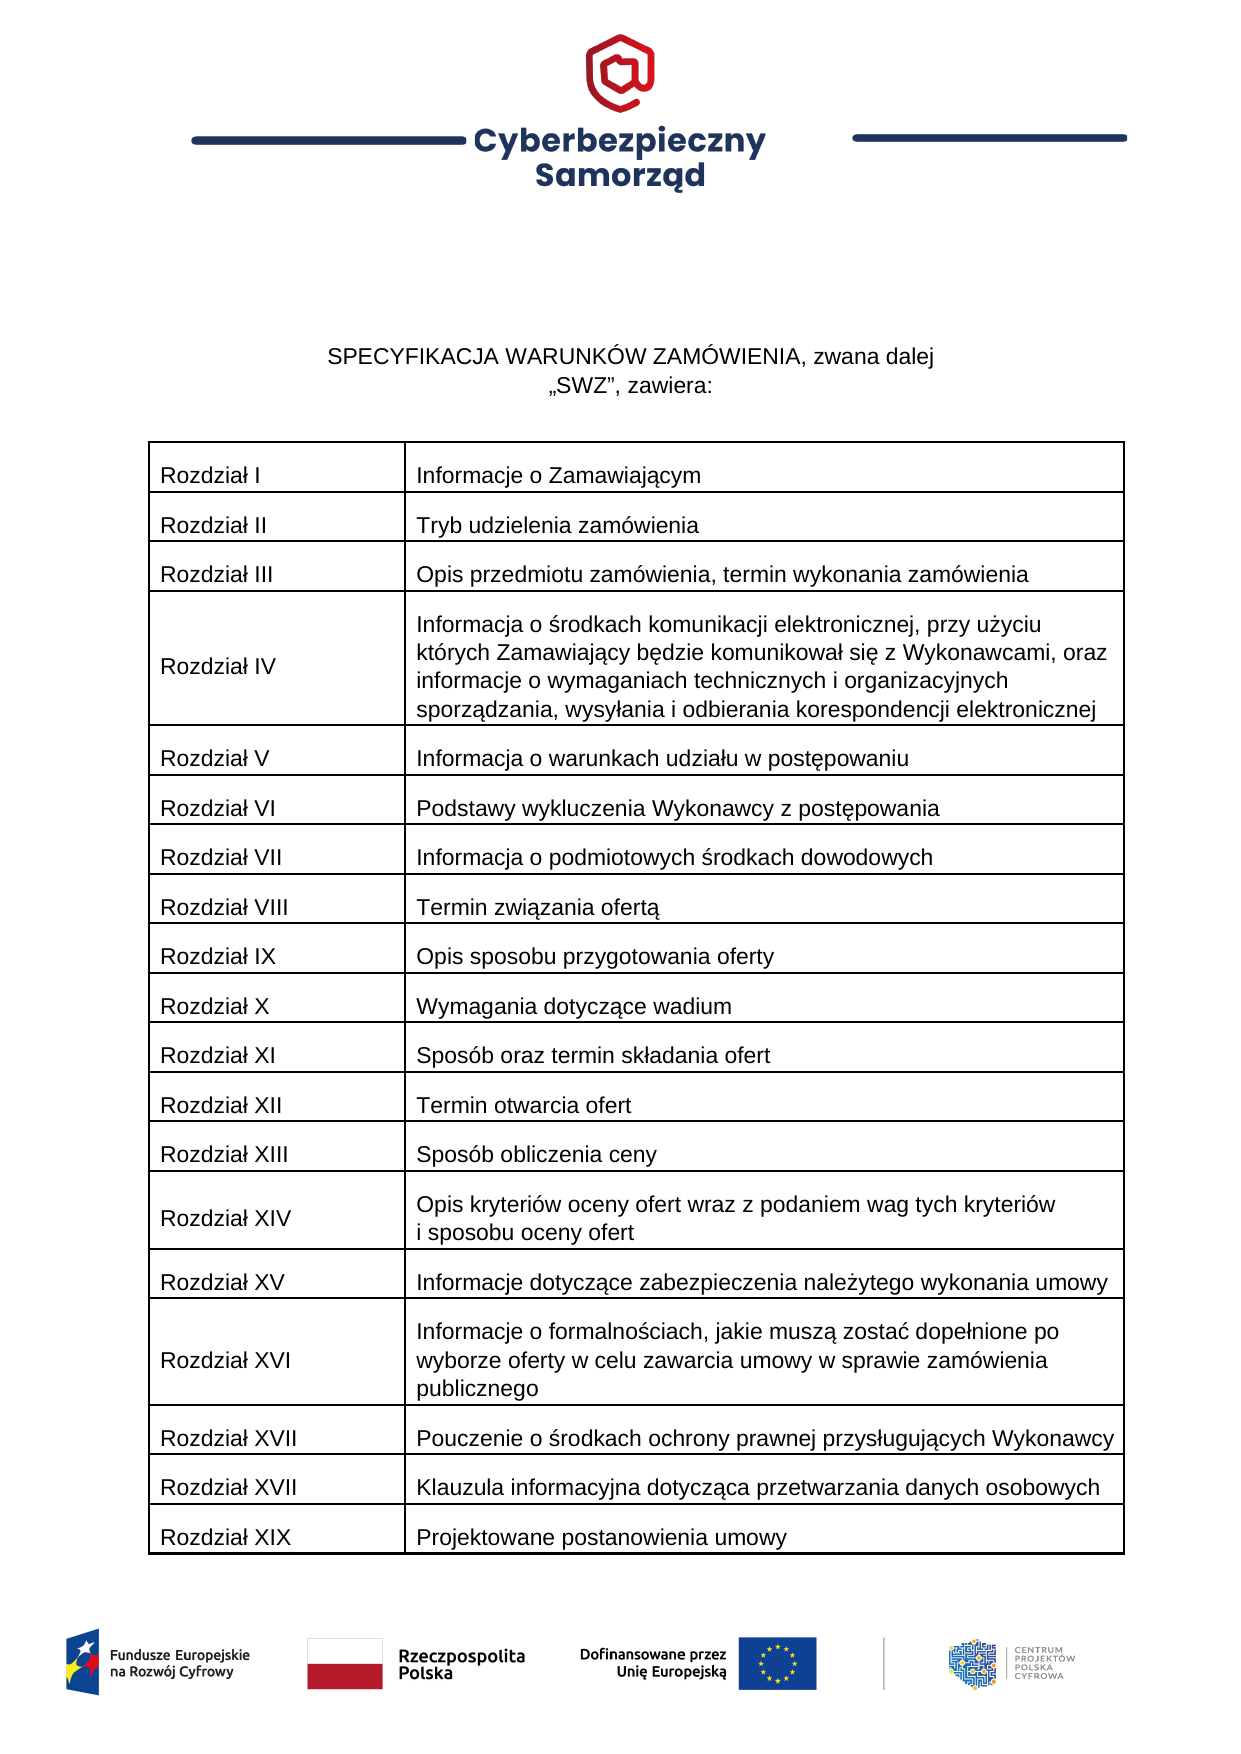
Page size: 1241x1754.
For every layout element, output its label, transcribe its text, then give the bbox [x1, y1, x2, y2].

table_cell Rozdział III [150, 542, 404, 589]
table_cell Informacje o formalnościach, jakie muszą zostać dopełnione po wyborze oferty w celu zawarcia umowy w sprawie zamówienia publicznego [406, 1299, 1123, 1403]
table_cell Tryb udzielenia zamówienia [406, 493, 1123, 540]
table_cell Rozdział VI [150, 776, 404, 823]
table_header Informacje o Zamawiającym [406, 443, 1123, 491]
text SPECYFIKACJA WARUNKÓW ZAMÓWIENIA, zwana dalej „SWZ”, zawiera: [294, 343, 967, 398]
picture [44, 1606, 1108, 1717]
table_cell Rozdział XIX [150, 1505, 404, 1552]
picture [191, 136, 467, 145]
table_cell Rozdział IV [150, 592, 404, 724]
table_cell Rozdział X [150, 974, 404, 1021]
picture [852, 134, 1128, 142]
table_cell Rozdział XII [150, 1073, 404, 1120]
table_cell Rozdział V [150, 726, 404, 774]
table_cell Rozdział XVII [150, 1455, 404, 1502]
table_cell Rozdział XV [150, 1250, 404, 1297]
table_cell Opis przedmiotu zamówienia, termin wykonania zamówienia [406, 542, 1123, 589]
table_header Rozdział I [150, 443, 404, 491]
table_cell Rozdział XIV [150, 1172, 404, 1248]
picture [474, 34, 766, 193]
table_cell Pouczenie o środkach ochrony prawnej przysługujących Wykonawcy [406, 1406, 1123, 1453]
table_cell Rozdział VIII [150, 875, 404, 922]
table_cell Podstawy wykluczenia Wykonawcy z postępowania [406, 776, 1123, 823]
table_cell Opis sposobu przygotowania oferty [406, 924, 1123, 972]
table_cell Sposób obliczenia ceny [406, 1122, 1123, 1170]
table_cell Wymagania dotyczące wadium [406, 974, 1123, 1021]
table_cell Informacja o podmiotowych środkach dowodowych [406, 825, 1123, 873]
table_cell Rozdział II [150, 493, 404, 540]
table_cell Klauzula informacyjna dotycząca przetwarzania danych osobowych [406, 1455, 1123, 1502]
table_cell Informacja o warunkach udziału w postępowaniu [406, 726, 1123, 774]
table_cell Rozdział VII [150, 825, 404, 873]
table_cell Sposób oraz termin składania ofert [406, 1023, 1123, 1071]
table_cell Rozdział XIII [150, 1122, 404, 1170]
table_cell Projektowane postanowienia umowy [406, 1505, 1123, 1552]
table_cell Rozdział XVII [150, 1406, 404, 1453]
table_cell Termin związania ofertą [406, 875, 1123, 922]
table_cell Rozdział IX [150, 924, 404, 972]
table_cell Termin otwarcia ofert [406, 1073, 1123, 1120]
table_cell Rozdział XVI [150, 1299, 404, 1403]
table_cell Opis kryteriów oceny ofert wraz z podaniem wag tych kryteriów i sposobu oceny ofert [406, 1172, 1123, 1248]
table_cell Informacja o środkach komunikacji elektronicznej, przy użyciu których Zamawiający będzie komunikował się z Wykonawcami, oraz informacje o wymaganiach technicznych i organizacyjnych sporządzania, wysyłania i odbierania korespondencji elektronicznej [406, 592, 1123, 724]
table_cell Informacje dotyczące zabezpieczenia należytego wykonania umowy [406, 1250, 1123, 1297]
table_cell Rozdział XI [150, 1023, 404, 1071]
